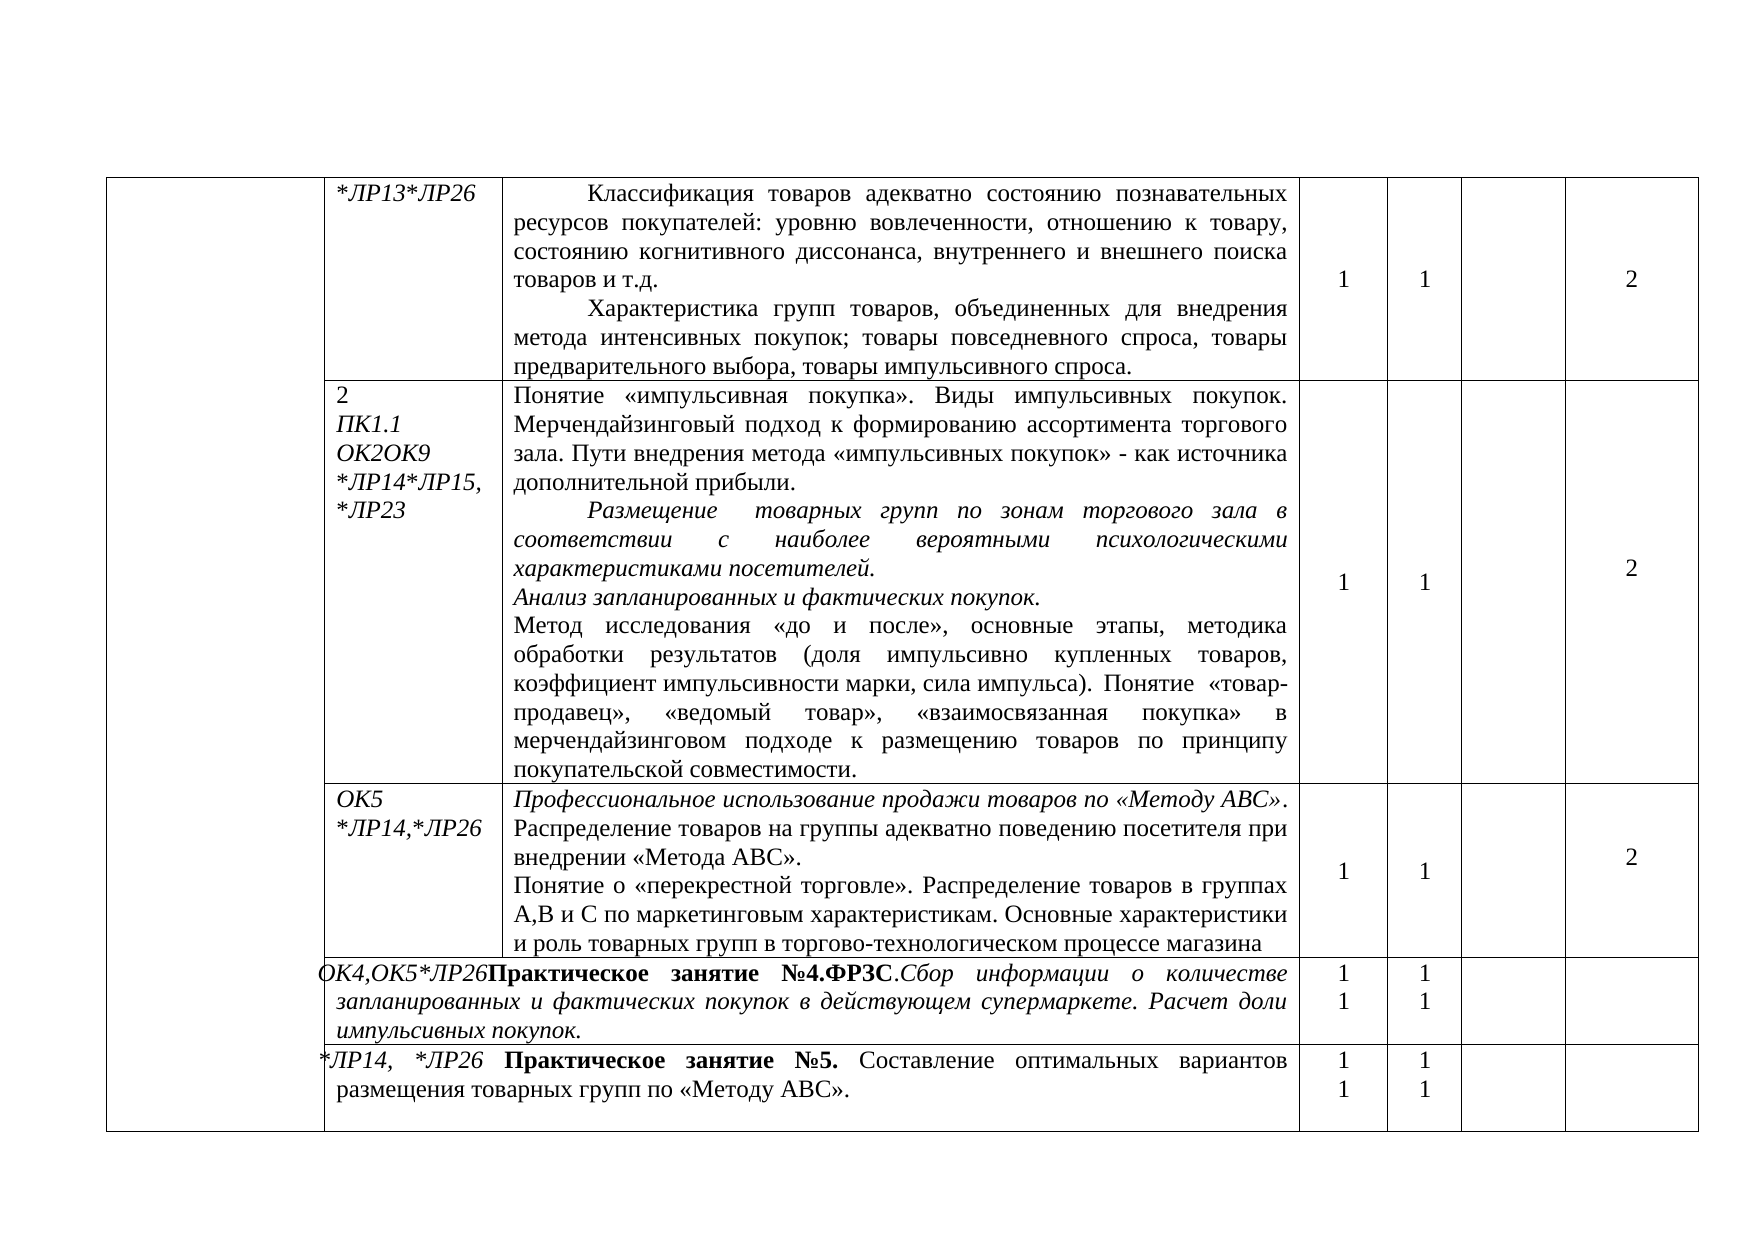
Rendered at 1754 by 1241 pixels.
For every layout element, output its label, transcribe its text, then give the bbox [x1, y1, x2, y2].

table_cell [1462, 1045, 1565, 1131]
table_cell [1566, 1045, 1698, 1131]
table_cell 2 ПК1.1 ОК2ОК9 *ЛР14*ЛР15, *ЛР23 [325, 381, 502, 783]
table_cell 2 [1566, 178, 1698, 379]
table_cell 1 1 [1388, 958, 1461, 1044]
table_cell ОК5 *ЛР14,*ЛР26 [325, 784, 502, 957]
table_cell Классификация товаров адекватно состоянию познавательных ресурсов покупателей: уровню вовлеченности, отношению к товару, состоянию когнитивного диссонанса, внутреннего и внешнего поиска товаров и т.д. Характеристика групп товаров, объединенных для внедрения метода интенсивных покупок; товары повседневного спроса, товары предварительного выбора, товары импульсивного спроса. [503, 178, 1299, 379]
table_cell [1462, 178, 1565, 379]
table_cell ОК4,ОК5*ЛР26Практическое занятие №4.ФРЗС.Сбор информации о количестве запланированных и фактических покупок в действующем супермаркете. Расчет доли импульсивных покупок. [325, 958, 1299, 1044]
table_cell [1462, 784, 1565, 957]
table_cell 1 [1300, 784, 1387, 957]
table_cell 2 [1566, 381, 1698, 783]
table_cell [1462, 958, 1565, 1044]
table_cell 1 [1388, 178, 1461, 379]
table_cell 1 1 [1300, 958, 1387, 1044]
table_cell 1 1 [1300, 1045, 1387, 1131]
table_cell Понятие «импульсивная покупка». Виды импульсивных покупок. Мерчендайзинговый подход к формированию ассортимента торгового зала. Пути внедрения метода «импульсивных покупок» - как источника дополнительной прибыли. Размещение товарных групп по зонам торгового зала в соответствии с наиболее вероятными психологическими характеристиками посетителей. Анализ запланированных и фактических покупок. Метод исследования «до и после», основные этапы, методика обработки результатов (доля импульсивно купленных товаров, коэффициент импульсивности марки, сила импульса). Понятие «товар-продавец», «ведомый товар», «взаимосвязанная покупка» в мерчендайзинговом подходе к размещению товаров по принципу покупательской совместимости. [503, 381, 1299, 783]
table_cell [1566, 958, 1698, 1044]
table_cell [1462, 381, 1565, 783]
table_cell 2 [1566, 784, 1698, 957]
table_cell Профессиональное использование продажи товаров по «Методу АВС». Распределение товаров на группы адекватно поведению посетителя при внедрении «Метода АВС». Понятие о «перекрестной торговле». Распределение товаров в группах А,В и С по маркетинговым характеристикам. Основные характеристики и роль товарных групп в торгово-технологическом процессе магазина [503, 784, 1299, 957]
table_cell *ЛР14, *ЛР26 Практическое занятие №5. Составление оптимальных вариантов размещения товарных групп по «Методу АВС». [325, 1045, 1299, 1131]
table_cell 1 [1388, 381, 1461, 783]
table_cell 1 [1300, 178, 1387, 379]
table_cell *ЛР13*ЛР26 [325, 178, 502, 379]
table_cell 1 [1300, 381, 1387, 783]
table_cell 1 [1388, 784, 1461, 957]
table_cell 1 1 [1388, 1045, 1461, 1131]
